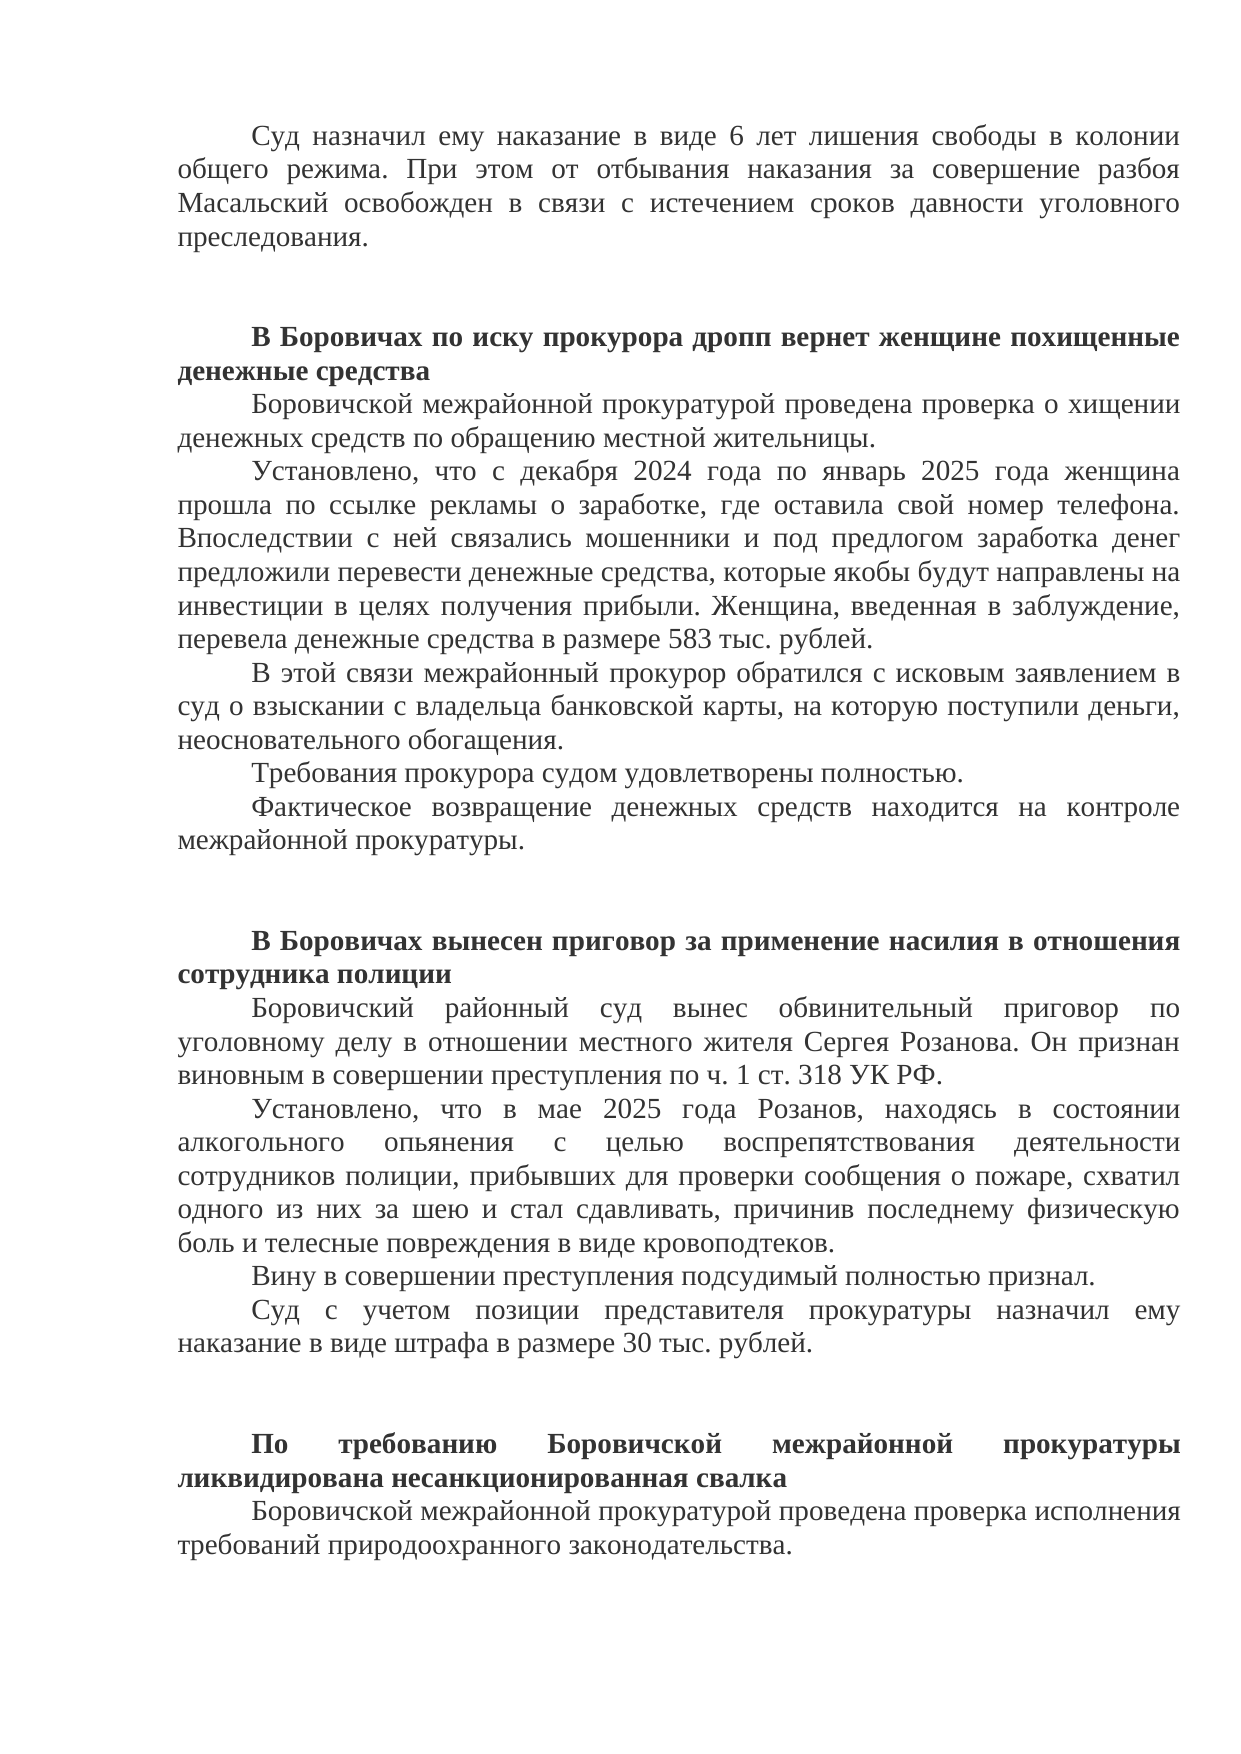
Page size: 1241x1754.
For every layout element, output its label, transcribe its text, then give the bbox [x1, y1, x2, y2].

text Боровичской межрайонной прокуратурой проведена проверка исполнения требований природоохранного законодательства. [177, 1493, 1181, 1560]
text По требованию Боровичской межрайонной прокуратуры ликвидирована несанкционированная свалка [177, 1426, 1181, 1493]
text Боровичский районный суд вынес обвинительный приговор по уголовному делу в отношении местного жителя Сергея Розанова. Он признан виновным в совершении преступления по ч. 1 ст. 318 УК РФ. [177, 990, 1181, 1091]
text Суд назначил ему наказание в виде 6 лет лишения свободы в колонии общего режима. При этом от отбывания наказания за совершение разбоя Масальский освобожден в связи с истечением сроков давности уголовного преследования. [177, 118, 1181, 252]
text В этой связи межрайонный прокурор обратился с исковым заявлением в суд о взыскании с владельца банковской карты, на которую поступили деньги, неосновательного обогащения. [177, 655, 1181, 755]
text Установлено, что с декабря 2024 года по январь 2025 года женщина прошла по ссылке рекламы о заработке, где оставила свой номер телефона. Впоследствии с ней связались мошенники и под предлогом заработка денег предложили перевести денежные средства, которые якобы будут направлены на инвестиции в целях получения прибыли. Женщина, введенная в заблуждение, перевела денежные средства в размере 583 тыс. рублей. [177, 453, 1181, 655]
text В Боровичах вынесен приговор за применение насилия в отношения сотрудника полиции [177, 923, 1181, 990]
text Фактическое возвращение денежных средств находится на контроле межрайонной прокуратуры. [177, 789, 1181, 856]
text Суд с учетом позиции представителя прокуратуры назначил ему наказание в виде штрафа в размере 30 тыс. рублей. [177, 1292, 1181, 1359]
text Вину в совершении преступления подсудимый полностью признал. [177, 1258, 1181, 1292]
text Установлено, что в мае 2025 года Розанов, находясь в состоянии алкогольного опьянения с целью воспрепятствования деятельности сотрудников полиции, прибывших для проверки сообщения о пожаре, схватил одного из них за шею и стал сдавливать, причинив последнему физическую боль и телесные повреждения в виде кровоподтеков. [177, 1091, 1181, 1258]
text Боровичской межрайонной прокуратурой проведена проверка о хищении денежных средств по обращению местной жительницы. [177, 386, 1181, 453]
text Требования прокурора судом удовлетворены полностью. [177, 755, 1181, 789]
text В Боровичах по иску прокурора дропп вернет женщине похищенные денежные средства [177, 319, 1181, 386]
